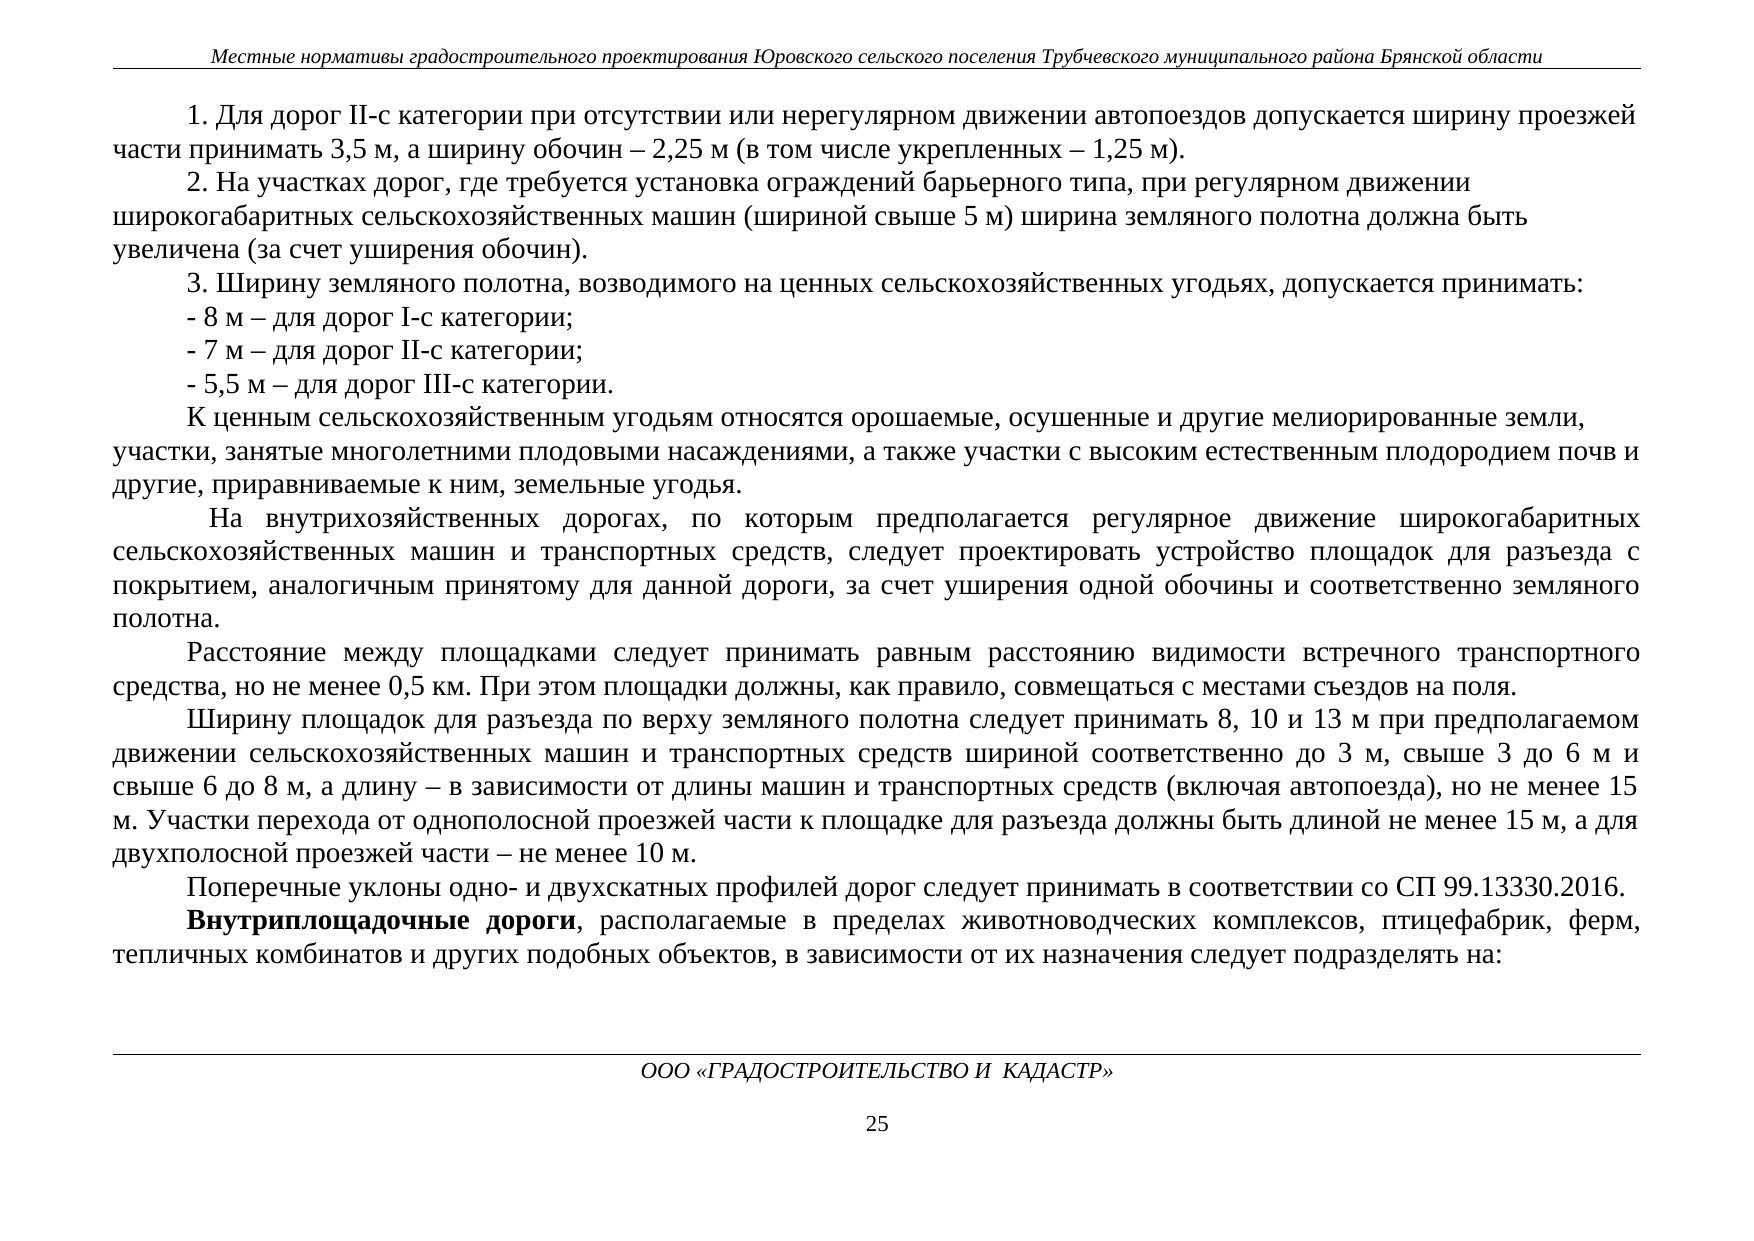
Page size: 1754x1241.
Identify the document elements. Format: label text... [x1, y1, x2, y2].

text Ширину площадок для разъезда по верху земляного полотна следует принимать 8, 10 и при предполагаемом движении сельскохозяйственных машин и транспортных средств шириной соответственно до , свыше 3 до и свыше 6 до , а длину – в зависимости от длины машин и транспортных средств (включая автопоезда), но не менее . Участки перехода от однополосной проезжей части к площадке для разъезда должны быть длиной не менее , а для двухполосной проезжей части – не менее . [112, 701, 1641, 869]
text Расстояние между площадками следует принимать равным расстоянию видимости встречного транспортного средства, но не менее . При этом площадки должны, как правило, совмещаться с местами съездов на поля. [112, 634, 1641, 701]
text - 7 м – для дорог II-с категории; [112, 332, 1641, 366]
text - 8 м – для дорог I-c категории; [112, 299, 1641, 332]
text На внутрихозяйственных дорогах, по которым предполагается регулярное движение широкогабаритных сельскохозяйственных машин и транспортных средств, следует проектировать устройство площадок для разъезда с покрытием, аналогичным принятому для данной дороги, за счет уширения одной обочины и соответственно земляного полотна. [112, 500, 1641, 634]
text К ценным сельскохозяйственным угодьям относятся орошаемые, осушенные и другие мелиорированные земли, участки, занятые многолетними плодовыми насаждениями, а также участки с высоким естественным плодородием почв и другие, приравниваемые к ним, земельные угодья. [112, 399, 1641, 500]
text 1. Для дорог II-c категории при отсутствии или нерегулярном движении автопоездов допускается ширину проезжей части принимать , а ширину обочин – (в том числе укрепленных – ). [112, 97, 1641, 164]
text 3. Ширину земляного полотна, возводимого на ценных сельскохозяйственных угодьях, допускается принимать: [112, 265, 1641, 299]
text 2. На участках дорог, где требуется установка ограждений барьерного типа, при регулярном движении широкогабаритных сельскохозяйственных машин (шириной свыше ) ширина земляного полотна должна быть увеличена (за счет уширения обочин). [112, 164, 1641, 265]
text Поперечные уклоны одно- и двухскатных профилей дорог следует принимать в соответствии со СП 99.13330.2016. [112, 869, 1641, 902]
text - 5,5 м – для дорог III-c категории. [112, 366, 1641, 399]
text Внутриплощадочные дороги, располагаемые в пределах животноводческих комплексов, птицефабрик, ферм, тепличных комбинатов и других подобных объектов, в зависимости от их назначения следует подразделять на: [112, 902, 1641, 969]
